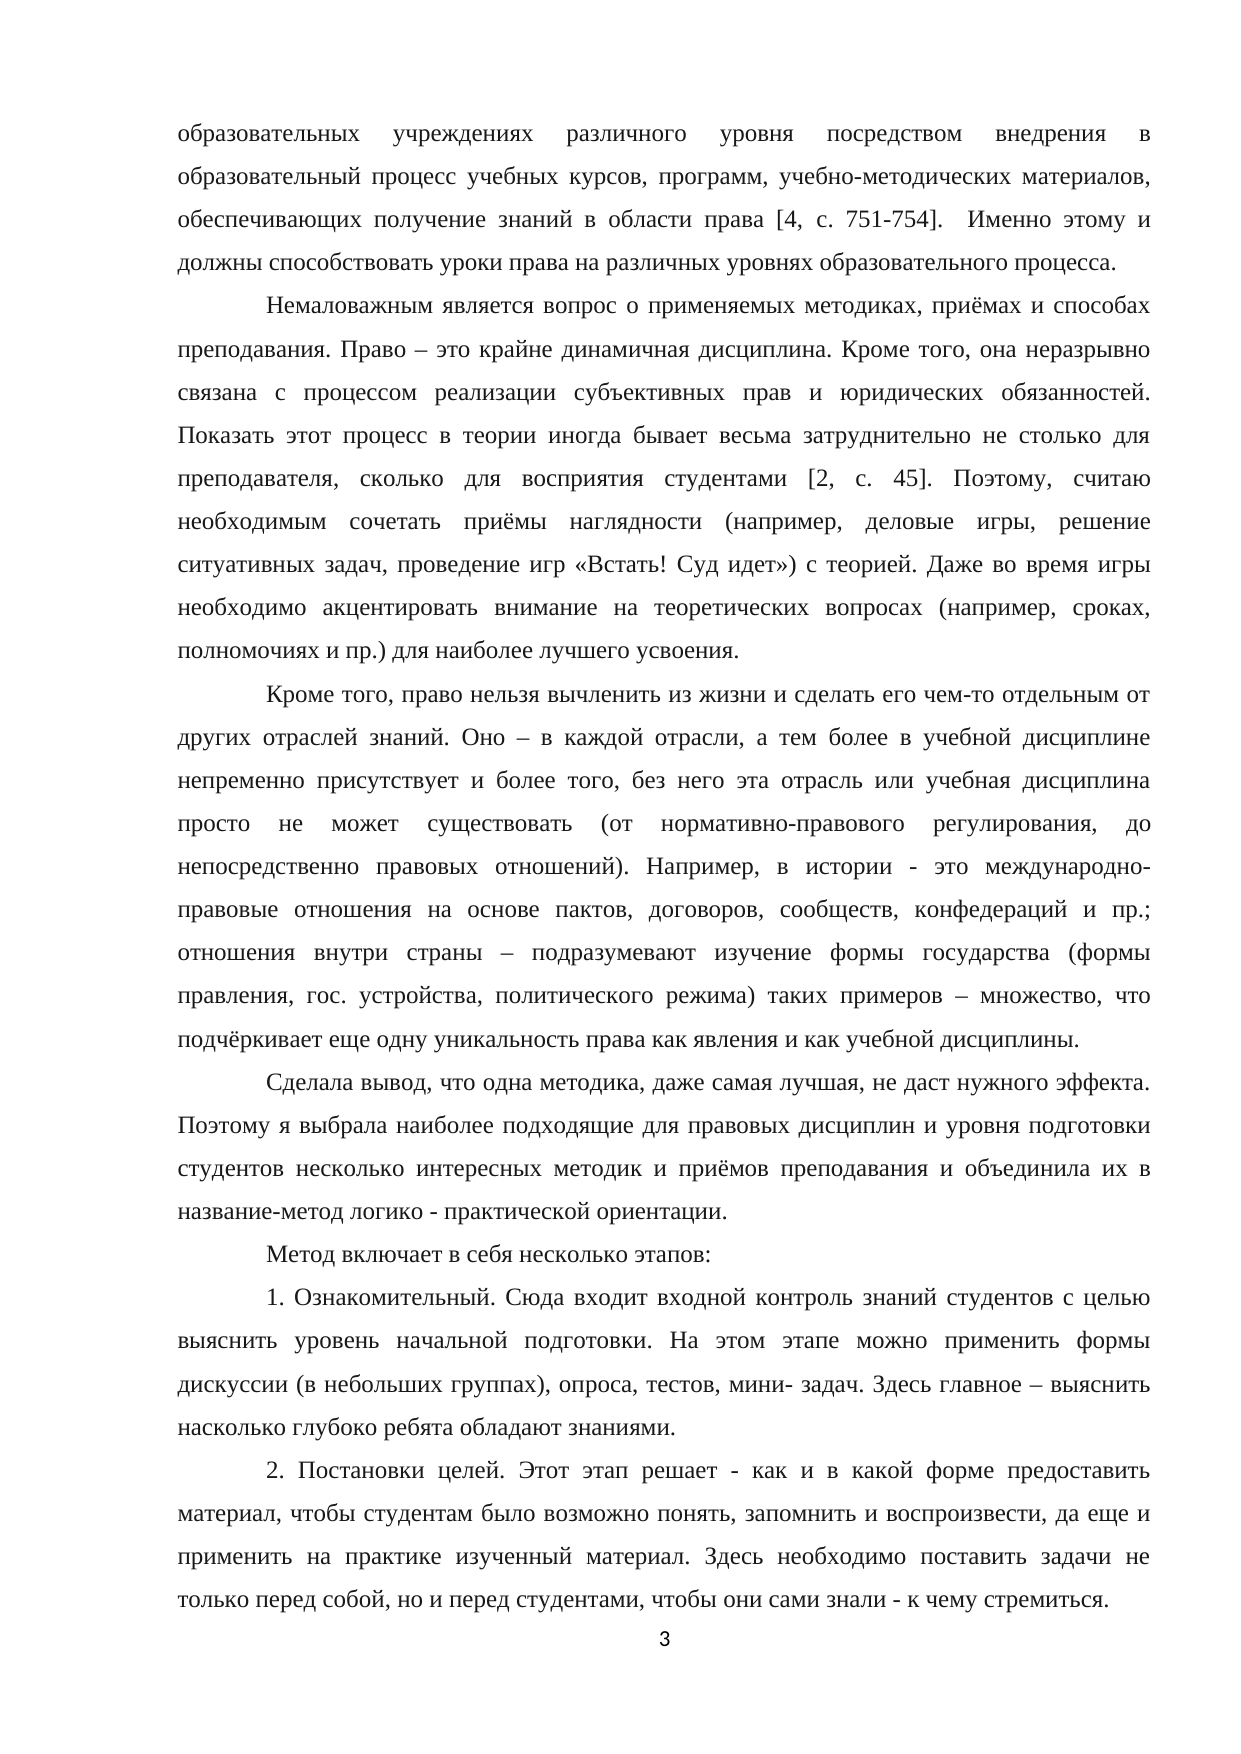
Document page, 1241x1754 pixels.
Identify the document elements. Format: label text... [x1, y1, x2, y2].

text 1. Ознакомительный. Сюда входит входной контроль знаний студентов с целью выяснить уровень начальной подготовки. На этом этапе можно применить формы дискуссии (в небольших группах), опроса, тестов, мини- задач. Здесь главное – выяснить насколько глубоко ребята обладают знаниями. [177, 1282, 1152, 1441]
text Кроме того, право нельзя вычленить из жизни и сделать его чем-то отдельным от других отраслей знаний. Оно – в каждой отрасли, а тем более в учебной дисциплине непременно присутствует и более того, без него эта отрасль или учебная дисциплина просто не может существовать (от нормативно-правового регулирования, до непосредственно правовых отношений). Например, в истории - это международно- правовые отношения на основе пактов, договоров, сообществ, конфедераций и пр.; отношения внутри страны – подразумевают изучение формы государства (формы правления, гос. устройства, политического режима) таких примеров – множество, что подчёркивает еще одну уникальность права как явления и как учебной дисциплины. [177, 679, 1152, 1052]
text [177, 118, 1152, 276]
text Метод включает в себя несколько этапов: [177, 1239, 1152, 1268]
text Немаловажным является вопрос о применяемых методиках, приёмах и способах преподавания. Право – это крайне динамичная дисциплина. Кроме того, она неразрывно связана с процессом реализации субъективных прав и юридических обязанностей. Показать этот процесс в теории иногда бывает весьма затруднительно не столько для преподавателя, сколько для восприятия студентами [2, с. 45]. Поэтому, считаю необходимым сочетать приёмы наглядности (например, деловые игры, решение ситуативных задач, проведение игр «Встать! Суд идет») с теорией. Даже во время игры необходимо акцентировать внимание на теоретических вопросах (например, сроках, полномочиях и пр.) для наиболее лучшего усвоения. [177, 291, 1152, 664]
text Сделала вывод, что одна методика, даже самая лучшая, не даст нужного эффекта. Поэтому я выбрала наиболее подходящие для правовых дисциплин и уровня подготовки студентов несколько интересных методик и приёмов преподавания и объединила их в название-метод логико - практической ориентации. [177, 1067, 1152, 1225]
text 2. Постановки целей. Этот этап решает - как и в какой форме предоставить материал, чтобы студентам было возможно понять, запомнить и воспроизвести, да еще и применить на практике изученный материал. Здесь необходимо поставить задачи не только перед собой, но и перед студентами, чтобы они сами знали - к чему стремиться. [177, 1455, 1152, 1613]
